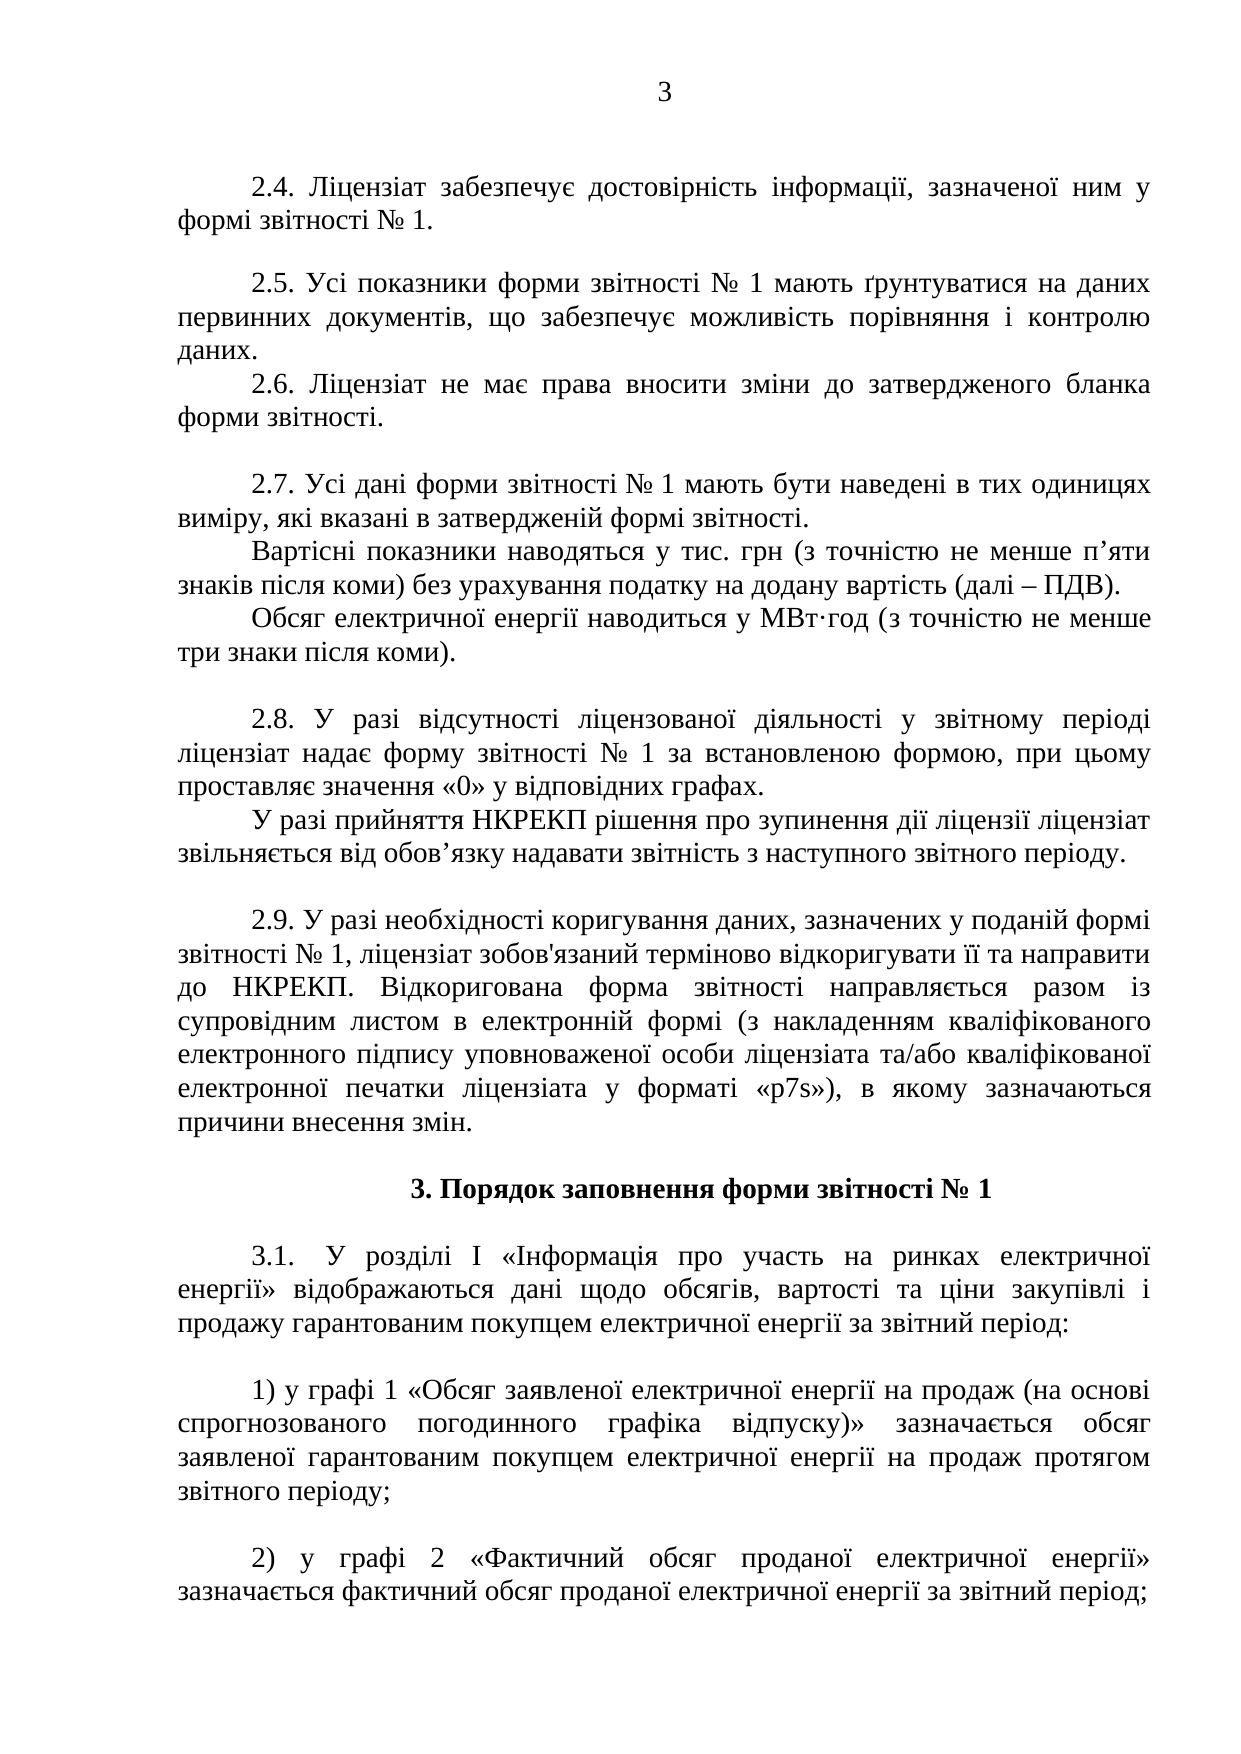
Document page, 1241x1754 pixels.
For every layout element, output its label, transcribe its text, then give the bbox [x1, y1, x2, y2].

text 3. Порядок заповнення форми звітності № 1 [177, 1171, 1152, 1204]
text 2.6. Ліцензіат не має права вносити зміни до затвердженого бланка форми звітності. [177, 366, 1152, 433]
text Обсяг електричної енергії наводиться у МВт·год (з точністю не менше три знаки після коми). [177, 601, 1152, 668]
text 2.4. Ліцензіат забезпечує достовірність інформації, зазначеної ним у формі звітності № 1. [177, 169, 1152, 236]
list У розділі І «Інформація про участь на ринках електричної енергії» відображаються дані щодо обсягів, вартості та ціни закупівлі і продажу гарантованим покупцем електричної енергії за звітний період: [177, 1238, 1152, 1338]
text Вартісні показники наводяться у тис. грн (з точністю не менше п’яти знаків після коми) без урахування податку на додану вартість (далі – ПДВ). [177, 533, 1152, 601]
text У разі прийняття НКРЕКП рішення про зупинення дії ліцензії ліцензіат звільняється від обов’язку надавати звітність з наступного звітного періоду. [177, 802, 1152, 869]
text 2.9. У разі необхідності коригування даних, зазначених у поданій формі звітності № 1, ліцензіат зобов'язаний терміново відкоригувати її та направити до НКРЕКП. Відкоригована форма звітності направляється разом із супровідним листом в електронній формі (з накладенням кваліфікованого електронного підпису уповноваженої особи ліцензіата та/або кваліфікованої електронної печатки ліцензіата у форматі «p7s»), в якому зазначаються причини внесення змін. [177, 902, 1152, 1137]
text 2.8. У разі відсутності ліцензованої діяльності у звітному періоді ліцензіат надає форму звітності № 1 за встановленою формою, при цьому проставляє значення «0» у відповідних графах. [177, 701, 1152, 802]
text 2.7. Усі дані форми звітності № 1 мають бути наведені в тих одиницях виміру, які вказані в затвердженій формі звітності. [177, 466, 1152, 533]
text 1) у графі 1 «Обсяг заявленої електричної енергії на продаж (на основі спрогнозованого погодинного графіка відпуску)» зазначається обсяг заявленої гарантованим покупцем електричної енергії на продаж протягом звітного періоду; [177, 1372, 1152, 1506]
text 2) у графі 2 «Фактичний обсяг проданої електричної енергії» зазначається фактичний обсяг проданої електричної енергії за звітний період; [177, 1540, 1152, 1607]
text 2.5. Усі показники форми звітності № 1 мають ґрунтуватися на даних первинних документів, що забезпечує можливість порівняння і контролю даних. [177, 265, 1152, 366]
